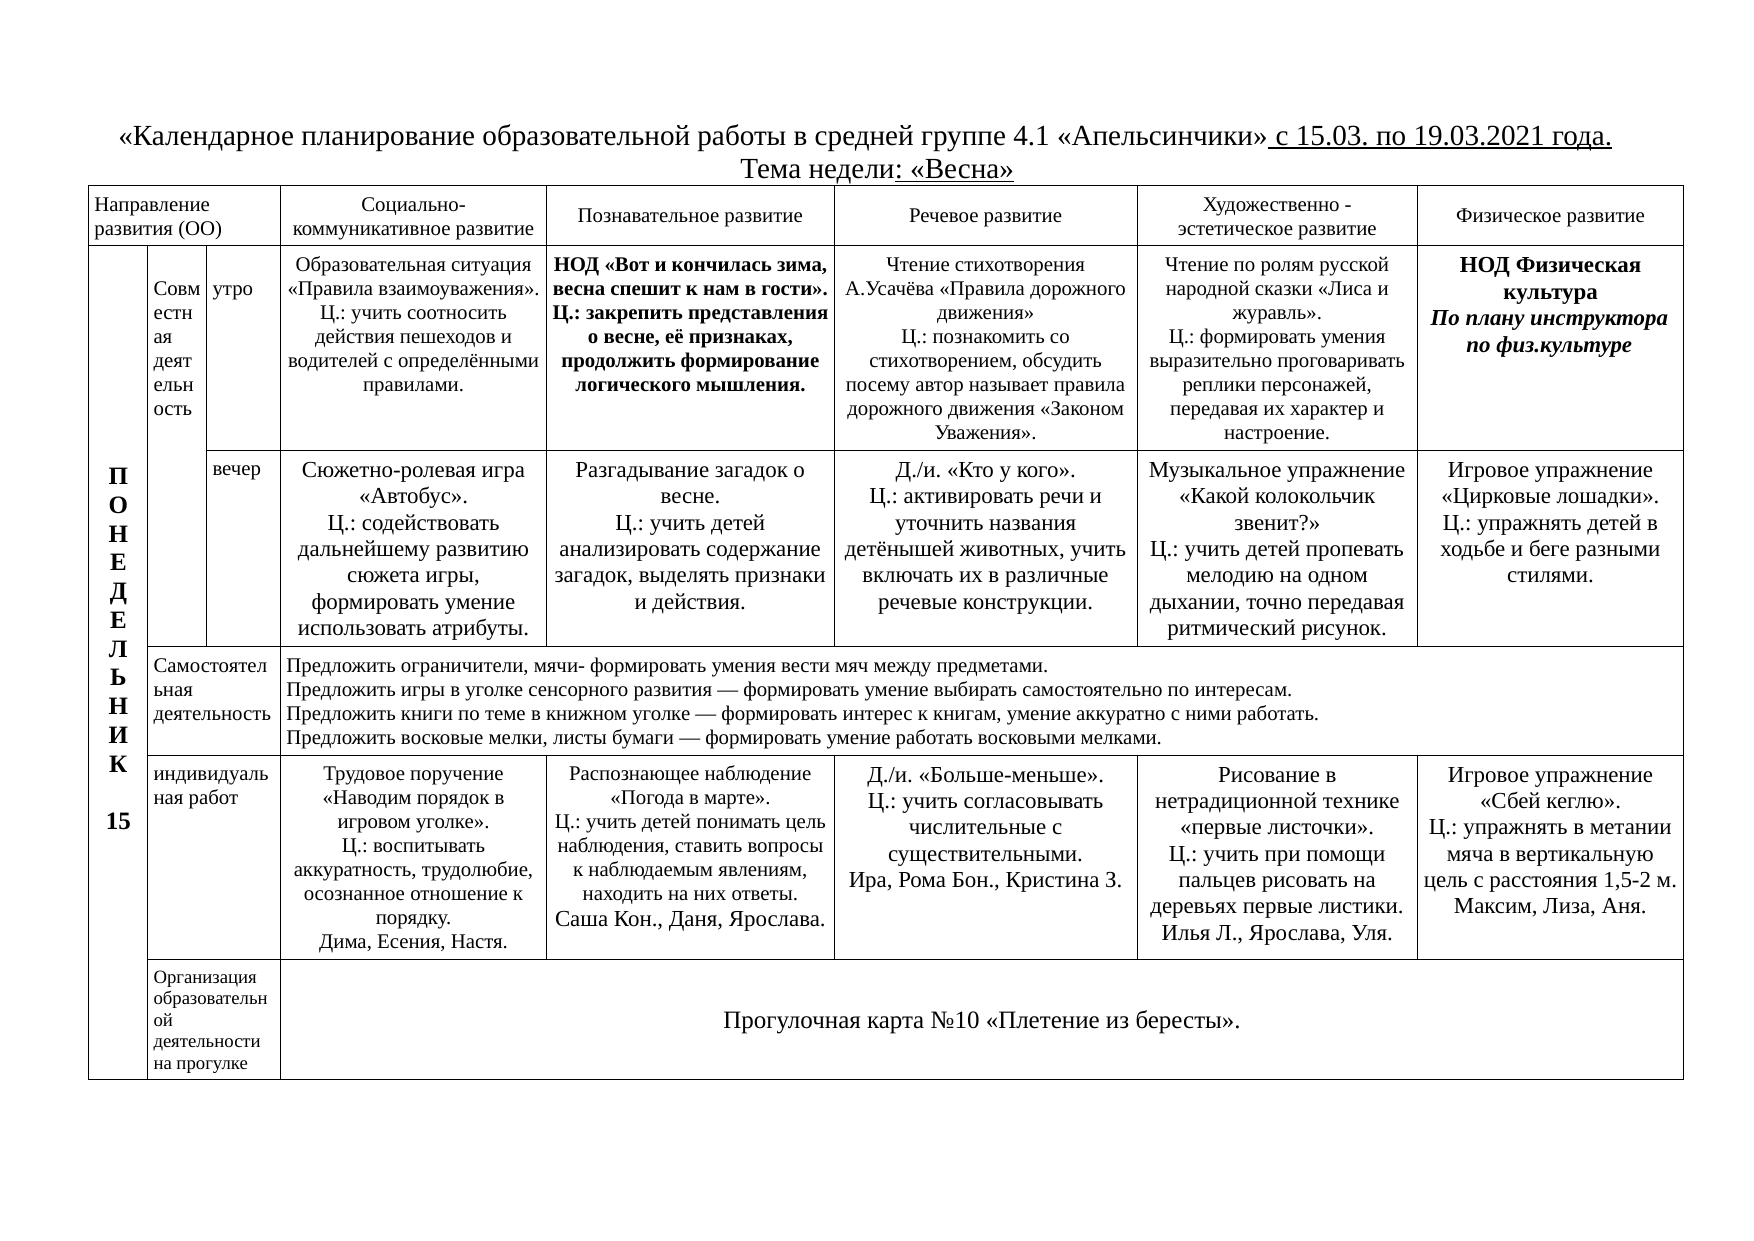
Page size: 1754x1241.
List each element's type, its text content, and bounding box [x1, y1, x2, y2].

table_cell П О Н Е Д Е Л Ь Н И К 15 [89, 246, 147, 1079]
table_cell Предложить ограничители, мячи- формировать умения вести мяч между предметами. Предложить игры в уголке сенсорного развития — формировать умение выбирать самостоятельно по интересам. Предложить книги по теме в книжном уголке — формировать интерес к книгам, умение аккуратно с ними работать. Предложить восковые мелки, листы бумаги — формировать умение работать восковыми мелками. [281, 647, 1683, 754]
text «Календарное планирование образовательной работы в средней группе 4.1 «Апельсинчики» с 15.03. по 19.03.2021 года. [118, 118, 1636, 152]
table_cell Организация образовательной деятельности на прогулке [148, 960, 280, 1079]
table_header Речевое развитие [835, 186, 1137, 245]
table_cell индивидуальная работ [148, 756, 280, 959]
table_cell Рисование в нетрадиционной технике «первые листочки». Ц.: учить при помощи пальцев рисовать на деревьях первые листики. Илья Л., Ярослава, Уля. [1138, 756, 1417, 959]
table_cell Музыкальное упражнение «Какой колокольчик звенит?» Ц.: учить детей пропевать мелодию на одном дыхании, точно передавая ритмический рисунок. [1138, 451, 1417, 646]
table_cell Игровое упражнение «Цирковые лошадки». Ц.: упражнять детей в ходьбе и беге разными стилями. [1418, 451, 1683, 646]
table_cell Совместная деятельность [148, 246, 206, 646]
table_header Художественно - эстетическое развитие [1138, 186, 1417, 245]
table_cell Распознающее наблюдение «Погода в марте». Ц.: учить детей понимать цель наблюдения, ставить вопросы к наблюдаемым явлениям, находить на них ответы. Саша Кон., Даня, Ярослава. [547, 756, 834, 959]
table_cell вечер [207, 451, 280, 646]
text Тема недели: «Весна» [118, 152, 1636, 185]
table_header Направление развития (ОО) [89, 186, 280, 245]
table_cell Чтение по ролям русской народной сказки «Лиса и журавль». Ц.: формировать умения выразительно проговаривать реплики персонажей, передавая их характер и настроение. [1138, 246, 1417, 450]
table_cell Разгадывание загадок о весне. Ц.: учить детей анализировать содержание загадок, выделять признаки и действия. [547, 451, 834, 646]
table_cell Самостоятельная деятельность [148, 647, 280, 754]
table_cell Образовательная ситуация «Правила взаимоуважения». Ц.: учить соотносить действия пешеходов и водителей с определёнными правилами. [281, 246, 546, 450]
table_cell Прогулочная карта №10 «Плетение из бересты». [281, 960, 1683, 1079]
table_cell Игровое упражнение «Сбей кеглю». Ц.: упражнять в метании мяча в вертикальную цель с расстояния 1,5-2 м. Максим, Лиза, Аня. [1418, 756, 1683, 959]
table_header Физическое развитие [1418, 186, 1683, 245]
table_cell Д./и. «Кто у кого». Ц.: активировать речи и уточнить названия детёнышей животных, учить включать их в различные речевые конструкции. [835, 451, 1137, 646]
table_cell НОД «Вот и кончилась зима, весна спешит к нам в гости». Ц.: закрепить представления о весне, её признаках, продолжить формирование логического мышления. [547, 246, 834, 450]
table_cell Сюжетно-ролевая игра «Автобус». Ц.: содействовать дальнейшему развитию сюжета игры, формировать умение использовать атрибуты. [281, 451, 546, 646]
table_cell Трудовое поручение «Наводим порядок в игровом уголке». Ц.: воспитывать аккуратность, трудолюбие, осознанное отношение к порядку. Дима, Есения, Настя. [281, 756, 546, 959]
table_cell утро [207, 246, 280, 450]
table_header Социально-коммуникативное развитие [281, 186, 546, 245]
table_header Познавательное развитие [547, 186, 834, 245]
table_cell НОД Физическая культура По плану инструктора по физ.культуре [1418, 246, 1683, 450]
table_cell Чтение стихотворения А.Усачёва «Правила дорожного движения» Ц.: познакомить со стихотворением, обсудить посему автор называет правила дорожного движения «Законом Уважения». [835, 246, 1137, 450]
table_cell Д./и. «Больше-меньше». Ц.: учить согласовывать числительные с существительными. Ира, Рома Бон., Кристина З. [835, 756, 1137, 959]
